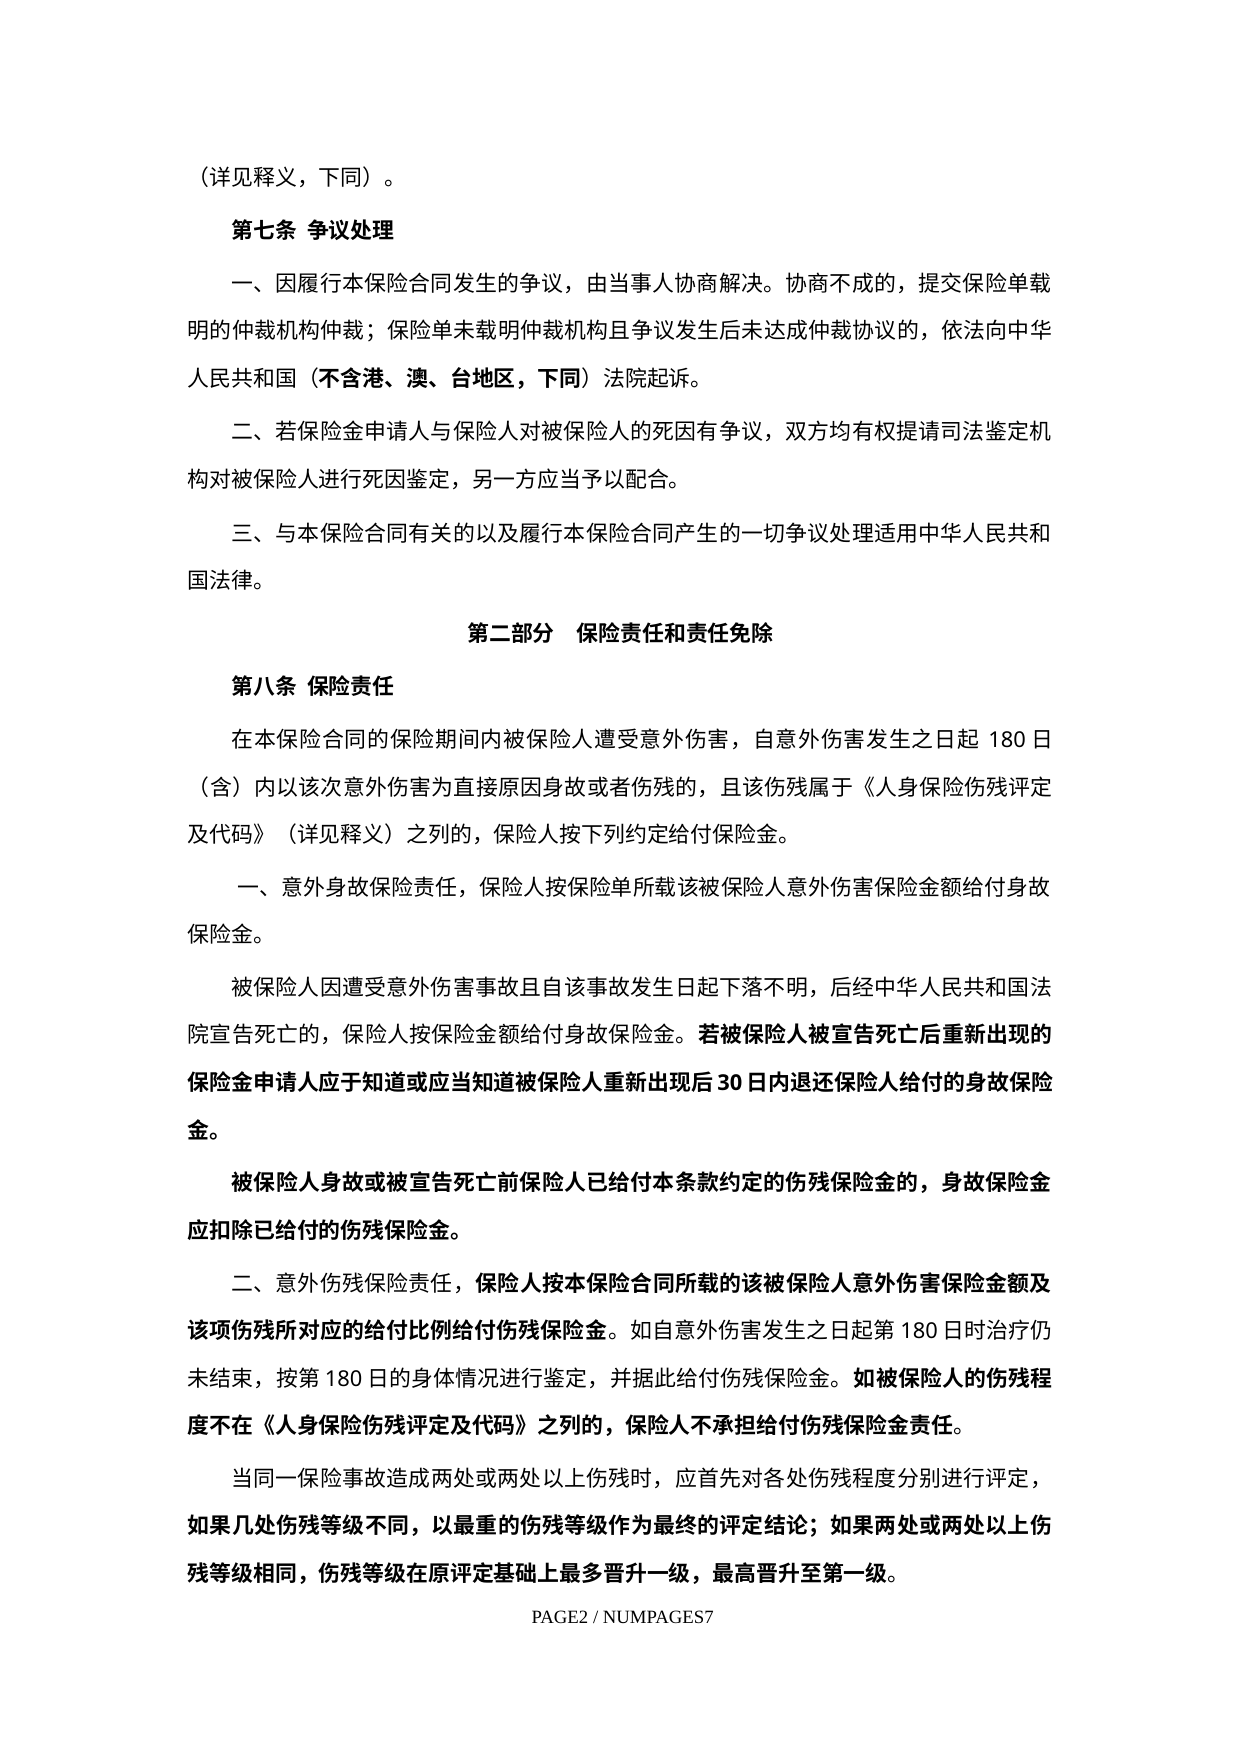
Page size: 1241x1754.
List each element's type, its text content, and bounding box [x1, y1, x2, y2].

text 在本保险合同的保险期间内被保险人遭受意外伤害，自意外伤害发生之日起180日（含）内以该次意外伤害为直接原因身故或者伤残的，且该伤残属于《人身保险伤残评定及代码》（详见释义）之列的，保险人按下列约定给付保险金。 [187, 722, 1053, 849]
text 一、意外身故保险责任，保险人按保险单所载该被保险人意外伤害保险金额给付身故保险金。 [187, 870, 1053, 949]
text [187, 160, 1053, 192]
text 二、若保险金申请人与保险人对被保险人的死因有争议，双方均有权提请司法鉴定机构对被保险人进行死因鉴定，另一方应当予以配合。 [187, 413, 1053, 494]
text 第二部分 保险责任和责任免除 [187, 616, 1053, 648]
text 第八条 保险责任 [187, 669, 1053, 701]
text 当同一保险事故造成两处或两处以上伤残时，应首先对各处伤残程度分别进行评定，如果几处伤残等级不同，以最重的伤残等级作为最终的评定结论；如果两处或两处以上伤残等级相同，伤残等级在原评定基础上最多晋升一级，最高晋升至第一级。 [187, 1461, 1053, 1588]
text 第七条 争议处理 [187, 213, 1053, 244]
text 被保险人身故或被宣告死亡前保险人已给付本条款约定的伤残保险金的，身故保险金应扣除已给付的伤残保险金。 [187, 1165, 1053, 1244]
text 三、与本保险合同有关的以及履行本保险合同产生的一切争议处理适用中华人民共和国法律。 [187, 516, 1053, 595]
text 被保险人因遭受意外伤害事故且自该事故发生日起下落不明，后经中华人民共和国法院宣告死亡的，保险人按保险金额给付身故保险金。若被保险人被宣告死亡后重新出现的，保险金申请人应于知道或应当知道被保险人重新出现后30日内退还保险人给付的身故保险金。 [187, 970, 1053, 1144]
text 一、因履行本保险合同发生的争议，由当事人协商解决。协商不成的，提交保险单载明的仲裁机构仲裁；保险单未载明仲裁机构且争议发生后未达成仲裁协议的，依法向中华人民共和国（不含港、澳、台地区，下同）法院起诉。 [187, 266, 1053, 392]
text 二、意外伤残保险责任，保险人按本保险合同所载的该被保险人意外伤害保险金额及该项伤残所对应的给付比例给付伤残保险金。如自意外伤害发生之日起第180日时治疗仍未结束，按第180日的身体情况进行鉴定，并据此给付伤残保险金。如被保险人的伤残程度不在《人身保险伤残评定及代码》之列的，保险人不承担给付伤残保险金责任。 [187, 1266, 1053, 1440]
